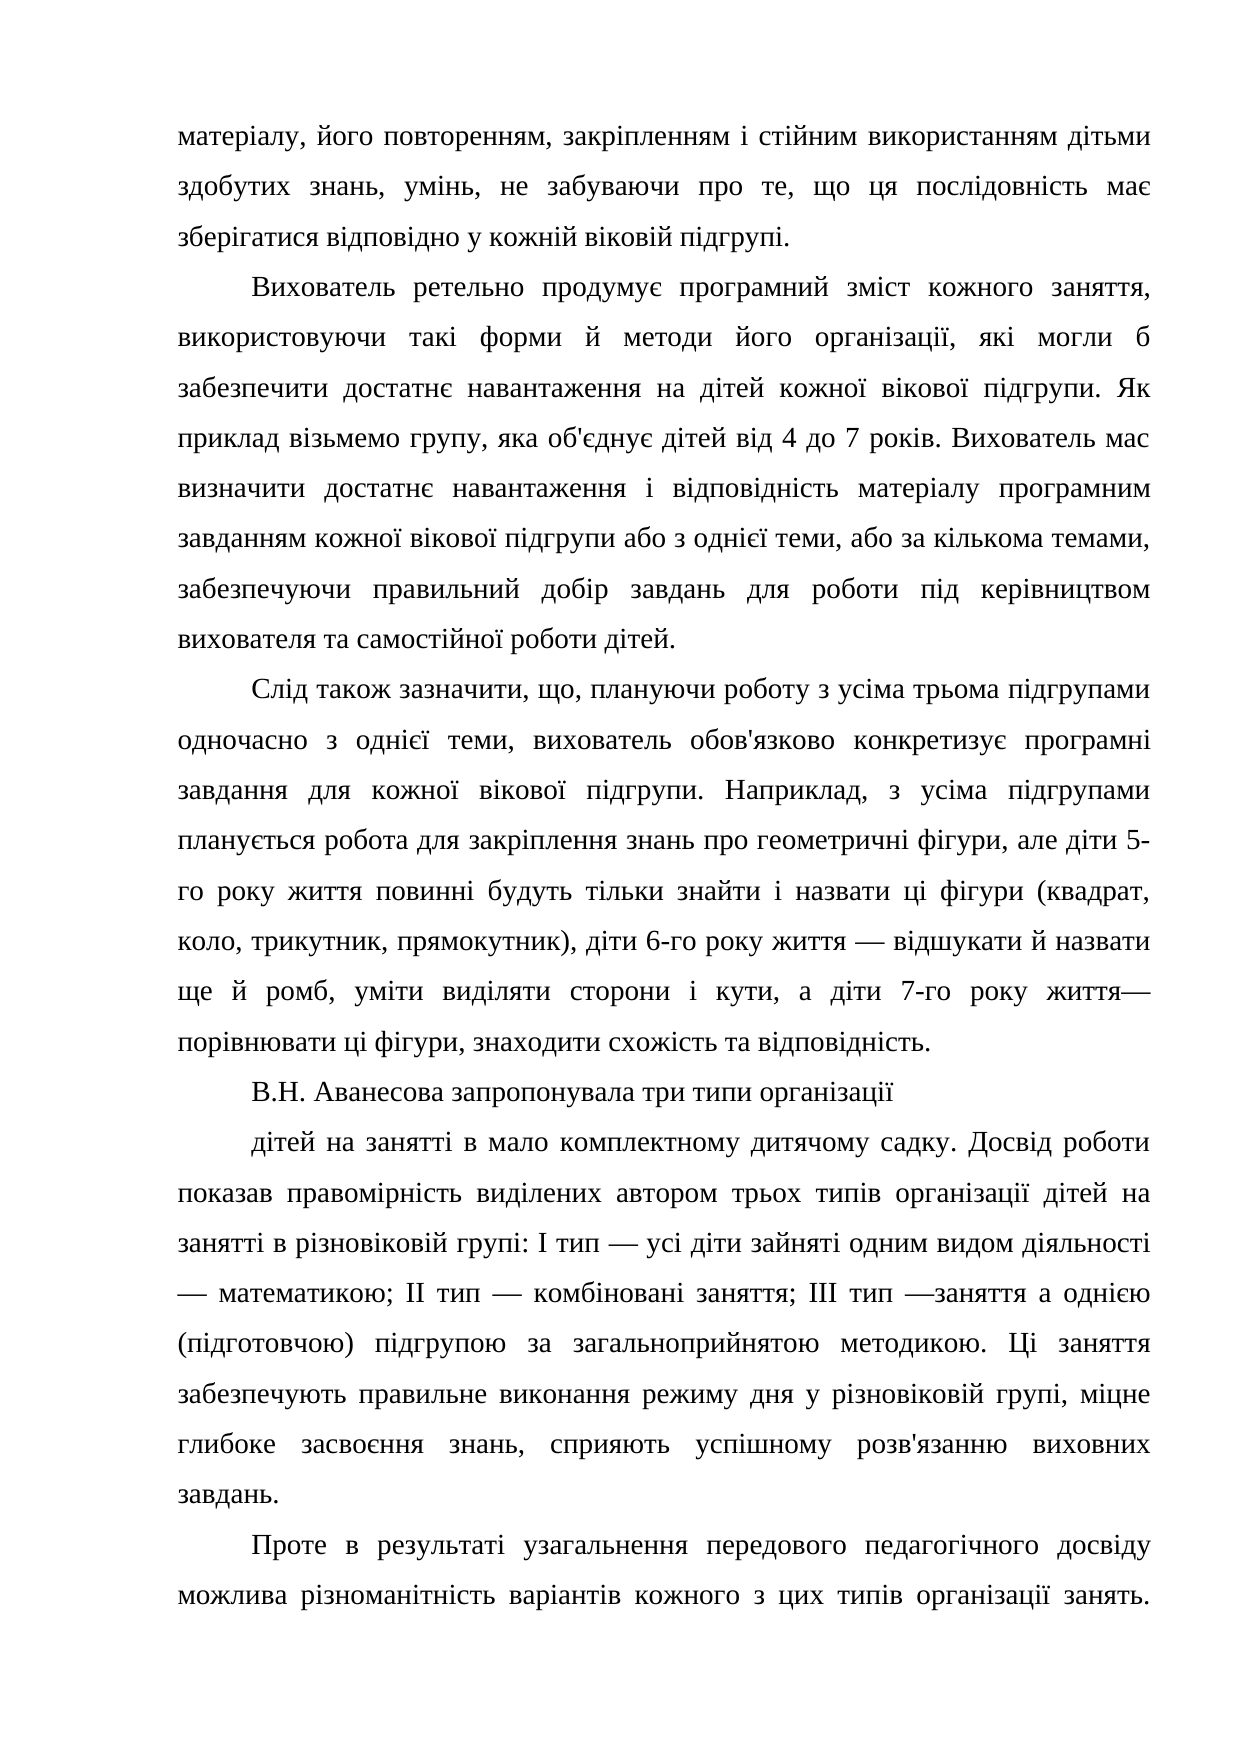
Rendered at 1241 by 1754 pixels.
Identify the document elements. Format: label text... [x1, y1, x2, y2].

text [177, 1527, 1152, 1611]
text Слід також зазначити, що, плануючи роботу з усіма трьома підгрупами одночасно з однієї теми, вихователь обов'язково конкретизує програмні завдання для кожної вікової підгрупи. Наприклад, з усіма підгрупами планується робота для закріплення знань про геометричні фігури, але діти 5-го року життя повинні будуть тільки знайти і назвати ці фігури (квадрат, коло, трикутник, прямокутник), діти 6-го року життя — відшукати й назвати ще й ромб, уміти виділяти сторони і кути, а діти 7-го року життя—порівнювати ці фігури, знаходити схожість та відповідність. [177, 672, 1152, 1057]
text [177, 118, 1152, 252]
text Вихователь ретельно продумує програмний зміст кожного заняття, використовуючи такі форми й методи його організації, які могли б забезпечити достатнє навантаження на дітей кожної вікової підгрупи. Як приклад візьмемо групу, яка об'єднує дітей від 4 до 7 років. Вихователь мас визначити достатнє навантаження і відповідність матеріалу програмним завданням кожної вікової підгрупи або з однієї теми, або за кількома темами, забезпечуючи правильний добір завдань для роботи під керівництвом вихователя та самостійної роботи дітей. [177, 269, 1152, 655]
text В.Н. Аванесова запропонувала три типи організації [177, 1074, 1152, 1108]
text дітей на занятті в мало комплектному дитячому садку. Досвід роботи показав правомірність виділених автором трьох типів організації дітей на занятті в різновіковій групі: І тип — усі діти зайняті одним видом діяльності — математикою; II тип — комбіновані заняття; III тип —заняття а однією (підготовчою) підгрупою за загальноприйнятою методикою. Ці заняття забезпечують правильне виконання режиму дня у різновіковій групі, міцне глибоке засвоєння знань, сприяють успішному розв'язанню виховних завдань. [177, 1124, 1152, 1510]
